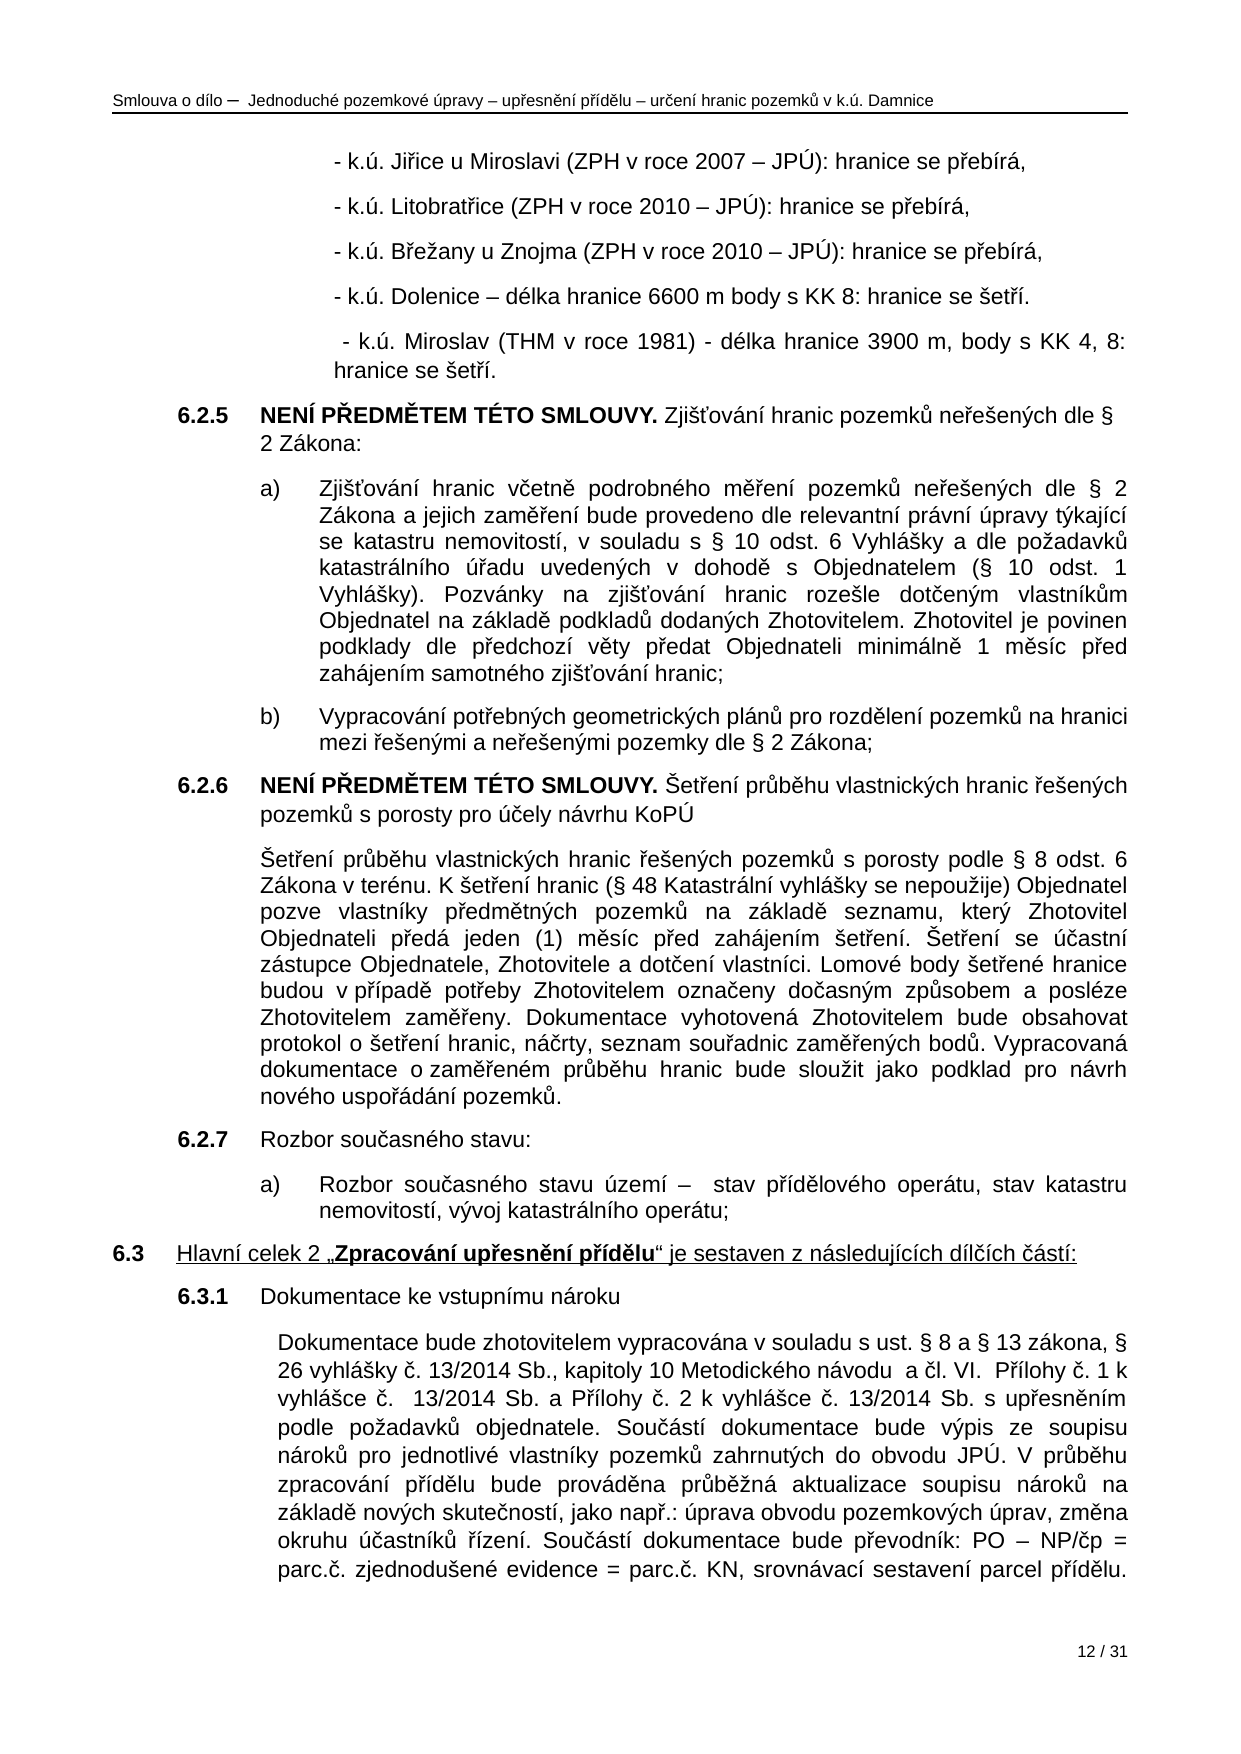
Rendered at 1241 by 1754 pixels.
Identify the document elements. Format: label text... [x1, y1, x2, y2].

list Rozbor současného stavu území – stav přídělového operátu, stav katastru nemovitostí, vývoj katastrálního operátu; [260, 1171, 1128, 1224]
text NENÍ PŘEDMĚTEM TÉTO SMLOUVY. Šetření průběhu vlastnických hranic řešených pozemků s porosty pro účely návrhu KoPÚ [177, 772, 1128, 827]
text - k.ú. Břežany u Znojma (ZPH v roce 2010 – JPÚ): hranice se přebírá, [333, 238, 1128, 264]
text - k.ú. Litobratřice (ZPH v roce 2010 – JPÚ): hranice se přebírá, [333, 193, 1128, 219]
list Vypracování potřebných geometrických plánů pro rozdělení pozemků na hranici mezi řešenými a neřešenými pozemky dle § 2 Zákona; [260, 703, 1128, 755]
text - k.ú. Jiřice u Miroslavi (ZPH v roce 2007 – JPÚ): hranice se přebírá, [333, 148, 1128, 174]
text Dokumentace ke vstupnímu nároku [177, 1283, 1128, 1310]
text - k.ú. Dolenice – délka hranice 6600 m body s KK 8: hranice se šetří. [333, 283, 1128, 309]
list Zjišťování hranic včetně podrobného měření pozemků neřešených dle § 2 Zákona a jejich zaměření bude provedeno dle relevantní právní úpravy týkající se katastru nemovitostí, v souladu s § 10 odst. 6 Vyhlášky a dle požadavků katastrálního úřadu uvedených v dohodě s Objednatelem (§ 10 odst. 1 Vyhlášky). Pozvánky na zjišťování hranic rozešle dotčeným vlastníkům Objednatel na základě podkladů dodaných Zhotovitelem. Zhotovitel je povinen podklady dle předchozí věty předat Objednateli minimálně 1 měsíc před zahájením samotného zjišťování hranic; [260, 475, 1128, 686]
text Hlavní celek 2 „Zpracování upřesnění přídělu“ je sestaven z následujících dílčích částí: [112, 1240, 1128, 1267]
text NENÍ PŘEDMĚTEM TÉTO SMLOUVY. Zjišťování hranic pozemků neřešených dle § 2 Zákona: [177, 402, 1128, 456]
text - k.ú. Miroslav (THM v roce 1981) - délka hranice 3900 m, body s KK 4, 8: hranice se šetří. [333, 328, 1128, 383]
text Rozbor současného stavu: [177, 1126, 1128, 1152]
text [277, 1328, 1128, 1582]
list Šetření průběhu vlastnických hranic řešených pozemků s porosty podle § 8 odst. 6 Zákona v terénu. K šetření hranic (§ 48 Katastrální vyhlášky se nepoužije) Objednatel pozve vlastníky předmětných pozemků na základě seznamu, který Zhotovitel Objednateli předá jeden (1) měsíc před zahájením šetření. Šetření se účastní zástupce Objednatele, Zhotovitele a dotčení vlastníci. Lomové body šetřené hranice budou v případě potřeby Zhotovitelem označeny dočasným způsobem a posléze Zhotovitelem zaměřeny. Dokumentace vyhotovená Zhotovitelem bude obsahovat protokol o šetření hranic, náčrty, seznam souřadnic zaměřených bodů. Vypracovaná dokumentace o zaměřeném průběhu hranic bude sloužit jako podklad pro návrh nového uspořádání pozemků. [260, 846, 1128, 1109]
